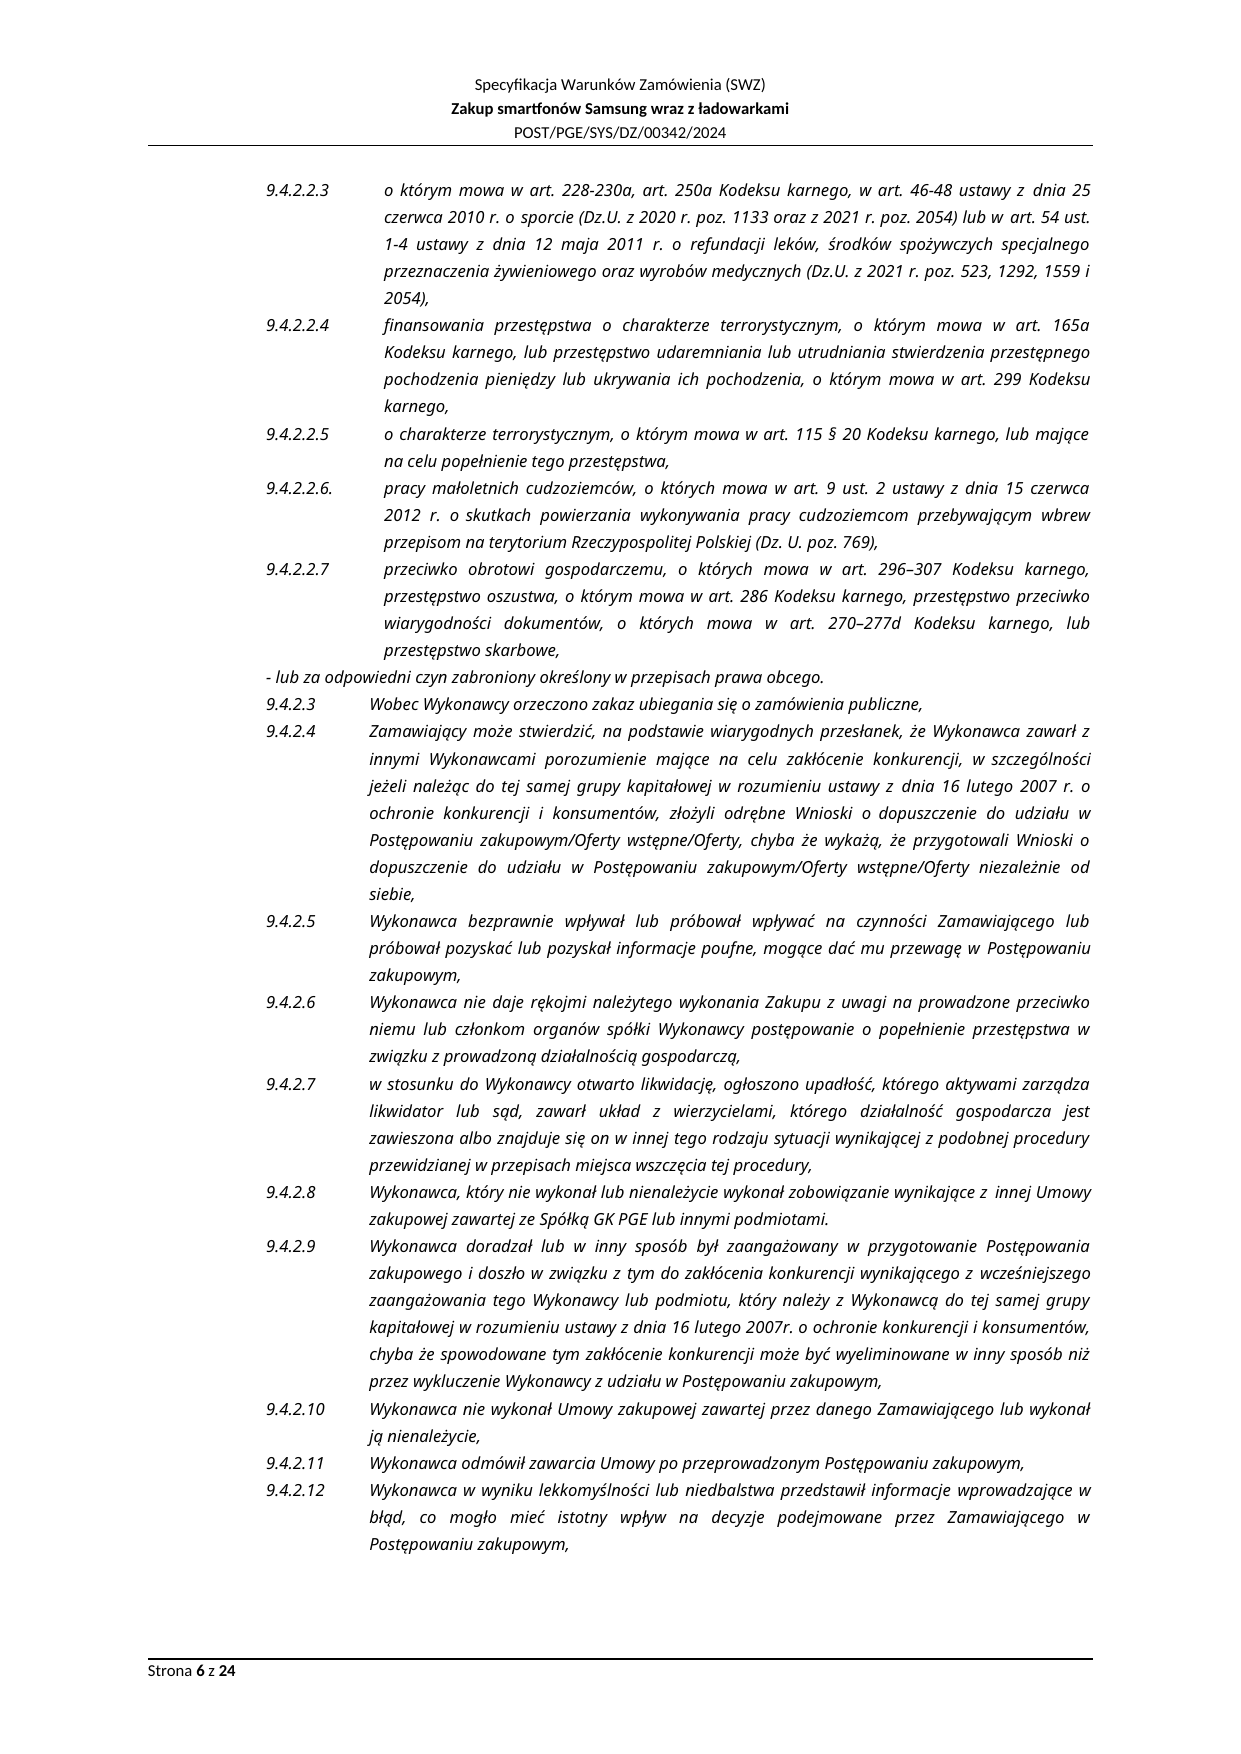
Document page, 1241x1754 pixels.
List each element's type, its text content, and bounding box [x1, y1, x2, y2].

text 9.4.2.2.3 o którym mowa w art. 228-230a, art. 250a Kodeksu karnego, w art. 46-48 ustawy z dnia 25 czerwca 2010 r. o sporcie (Dz.U. z 2020 r. poz. 1133 oraz z 2021 r. poz. 2054) lub w art. 54 ust. 1-4 ustawy z dnia 12 maja 2011 r. o refundacji leków, środków spożywczych specjalnego przeznaczenia żywieniowego oraz wyrobów medycznych (Dz.U. z 2021 r. poz. 523, 1292, 1559 i 2054), [266, 174, 1093, 310]
text 9.4.2.2.5 o charakterze terrorystycznym, o którym mowa w art. 115 § 20 Kodeksu karnego, lub mające na celu popełnienie tego przestępstwa, [266, 418, 1093, 472]
text 9.4.2.5 Wykonawca bezprawnie wpływał lub próbował wpływać na czynności Zamawiającego lub próbował pozyskać lub pozyskał informacje poufne, mogące dać mu przewagę w Postępowaniu zakupowym, [266, 906, 1093, 987]
text 9.4.2.7 w stosunku do Wykonawcy otwarto likwidację, ogłoszono upadłość, którego aktywami zarządza likwidator lub sąd, zawarł układ z wierzycielami, którego działalność gospodarcza jest zawieszona albo znajduje się on w innej tego rodzaju sytuacji wynikającej z podobnej procedury przewidzianej w przepisach miejsca wszczęcia tej procedury, [266, 1068, 1093, 1177]
text 9.4.2.10 Wykonawca nie wykonał Umowy zakupowej zawartej przez danego Zamawiającego lub wykonał ją nienależycie, [266, 1393, 1093, 1447]
text 9.4.2.8 Wykonawca, który nie wykonał lub nienależycie wykonał zobowiązanie wynikające z innej Umowy zakupowej zawartej ze Spółką GK PGE lub innymi podmiotami. [266, 1177, 1093, 1231]
text 9.4.2.3 Wobec Wykonawcy orzeczono zakaz ubiegania się o zamówienia publiczne, [266, 689, 1093, 716]
text 9.4.2.2.4 finansowania przestępstwa o charakterze terrorystycznym, o którym mowa w art. 165a Kodeksu karnego, lub przestępstwo udaremniania lub utrudniania stwierdzenia przestępnego pochodzenia pieniędzy lub ukrywania ich pochodzenia, o którym mowa w art. 299 Kodeksu karnego, [266, 310, 1093, 418]
text 9.4.2.12 Wykonawca w wyniku lekkomyślności lub niedbalstwa przedstawił informacje wprowadzające w błąd, co mogło mieć istotny wpływ na decyzje podejmowane przez Zamawiającego w Postępowaniu zakupowym, [266, 1474, 1093, 1556]
text 9.4.2.4 Zamawiający może stwierdzić, na podstawie wiarygodnych przesłanek, że Wykonawca zawarł z innymi Wykonawcami porozumienie mające na celu zakłócenie konkurencji, w szczególności jeżeli należąc do tej samej grupy kapitałowej w rozumieniu ustawy z dnia 16 lutego 2007 r. o ochronie konkurencji i konsumentów, złożyli odrębne Wnioski o dopuszczenie do udziału w Postępowaniu zakupowym/Oferty wstępne/Oferty, chyba że wykażą, że przygotowali Wnioski o dopuszczenie do udziału w Postępowaniu zakupowym/Oferty wstępne/Oferty niezależnie od siebie, [266, 716, 1093, 906]
text 9.4.2.9 Wykonawca doradzał lub w inny sposób był zaangażowany w przygotowanie Postępowania zakupowego i doszło w związku z tym do zakłócenia konkurencji wynikającego z wcześniejszego zaangażowania tego Wykonawcy lub podmiotu, który należy z Wykonawcą do tej samej grupy kapitałowej w rozumieniu ustawy z dnia 16 lutego 2007r. o ochronie konkurencji i konsumentów, chyba że spowodowane tym zakłócenie konkurencji może być wyeliminowane w inny sposób niż przez wykluczenie Wykonawcy z udziału w Postępowaniu zakupowym, [266, 1231, 1093, 1393]
text 9.4.2.2.7 przeciwko obrotowi gospodarczemu, o których mowa w art. 296–307 Kodeksu karnego, przestępstwo oszustwa, o którym mowa w art. 286 Kodeksu karnego, przestępstwo przeciwko wiarygodności dokumentów, o których mowa w art. 270–277d Kodeksu karnego, lub przestępstwo skarbowe, [266, 554, 1093, 662]
text 9.4.2.2.6. pracy małoletnich cudzoziemców, o których mowa w art. 9 ust. 2 ustawy z dnia 15 czerwca 2012 r. o skutkach powierzania wykonywania pracy cudzoziemcom przebywającym wbrew przepisom na terytorium Rzeczypospolitej Polskiej (Dz. U. poz. 769), [266, 472, 1093, 554]
text - lub za odpowiedni czyn zabroniony określony w przepisach prawa obcego. [266, 662, 1093, 689]
text 9.4.2.6 Wykonawca nie daje rękojmi należytego wykonania Zakupu z uwagi na prowadzone przeciwko niemu lub członkom organów spółki Wykonawcy postępowanie o popełnienie przestępstwa w związku z prowadzoną działalnością gospodarczą, [266, 987, 1093, 1068]
text 9.4.2.11 Wykonawca odmówił zawarcia Umowy po przeprowadzonym Postępowaniu zakupowym, [266, 1447, 1093, 1474]
